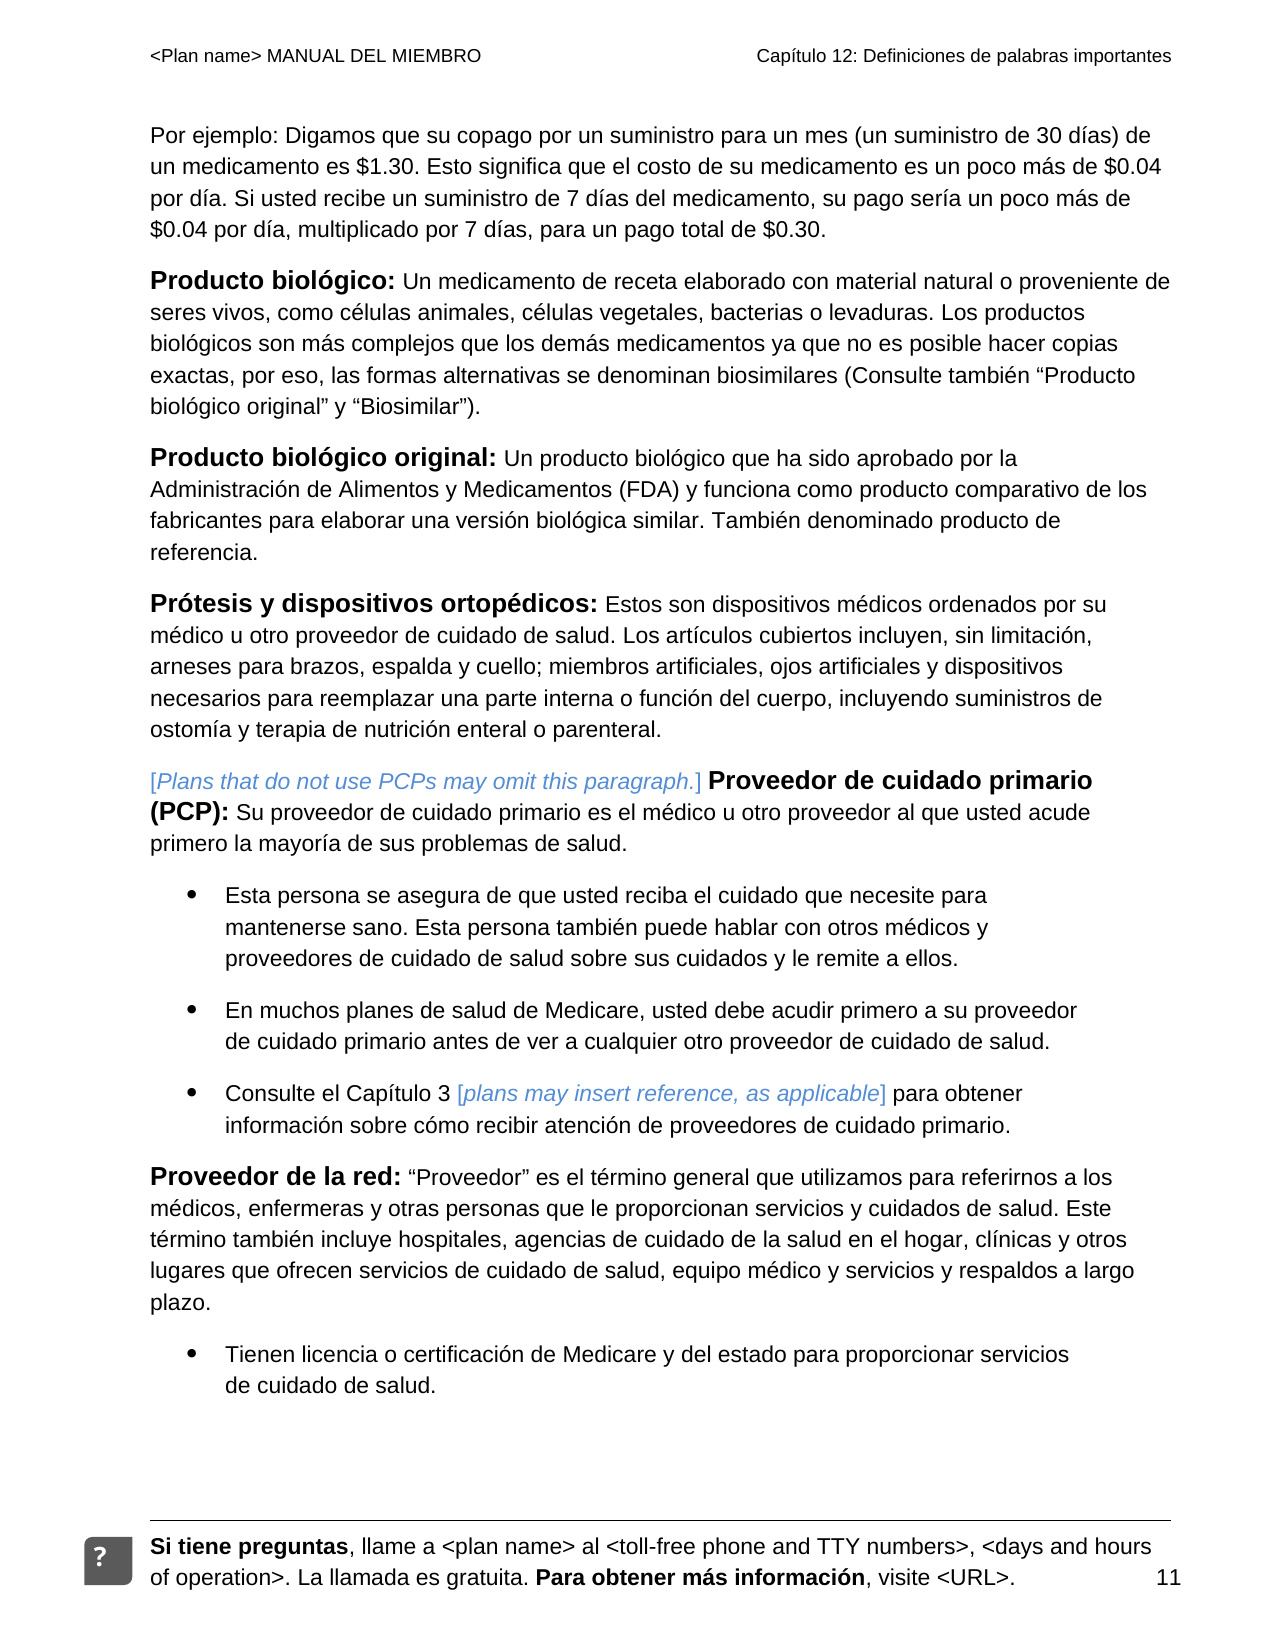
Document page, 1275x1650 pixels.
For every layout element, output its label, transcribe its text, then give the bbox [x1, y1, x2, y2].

list Esta persona se asegura de que usted reciba el cuidado que necesite para mantenerse sano. Esta persona también puede hablar con otros médicos y proveedores de cuidado de salud sobre sus cuidados y le remite a ellos. [187, 879, 1096, 973]
list Tienen licencia o certificación de Medicare y del estado para proporcionar servicios de cuidado de salud. [187, 1337, 1096, 1400]
subtitle Prótesis y dispositivos ortopédicos: Estos son dispositivos médicos ordenados por su médico u otro proveedor de cuidado de salud. Los artículos cubiertos incluyen, sin limitación, arneses para brazos, espalda y cuello; miembros artificiales, ojos artificiales y dispositivos necesarios para reemplazar una parte interna o función del cuerpo, incluyendo suministros de ostomía y terapia de nutrición enteral o parenteral. [150, 587, 1171, 743]
list En muchos planes de salud de Medicare, usted debe acudir primero a su proveedor de cuidado primario antes de ver a cualquier otro proveedor de cuidado de salud. [187, 993, 1096, 1056]
subtitle [Plans that do not use PCPs may omit this paragraph.] Proveedor de cuidado primario (PCP): Su proveedor de cuidado primario es el médico u otro proveedor al que usted acude primero la mayoría de sus problemas de salud. [150, 764, 1171, 858]
subtitle Producto biológico original: Un producto biológico que ha sido aprobado por la Administración de Alimentos y Medicamentos (FDA) y funciona como producto comparativo de los fabricantes para elaborar una versión biológica similar. También denominado producto de referencia. [150, 441, 1171, 566]
list Consulte el Capítulo 3 [plans may insert reference, as applicable] para obtener información sobre cómo recibir atención de proveedores de cuidado primario. [187, 1077, 1096, 1139]
subtitle Producto biológico: Un medicamento de receta elaborado con material natural o proveniente de seres vivos, como células animales, células vegetales, bacterias o levaduras. Los productos biológicos son más complejos que los demás medicamentos ya que no es posible hacer copias exactas, por eso, las formas alternativas se denominan biosimilares (Consulte también “Producto biológico original” y “Biosimilar”). [150, 264, 1171, 421]
subtitle Proveedor de la red: “Proveedor” es el término general que utilizamos para referirnos a los médicos, enfermeras y otras personas que le proporcionan servicios y cuidados de salud. Este término también incluye hospitales, agencias de cuidado de la salud en el hogar, clínicas y otros lugares que ofrecen servicios de cuidado de salud, equipo médico y servicios y respaldos a largo plazo. [150, 1160, 1171, 1316]
text Por ejemplo: Digamos que su copago por un suministro para un mes (un suministro de 30 días) de un medicamento es $1.30. Esto significa que el costo de su medicamento es un poco más de $0.04 por día. Si usted recibe un suministro de 7 días del medicamento, su pago sería un poco más de $0.04 por día, multiplicado por 7 días, para un pago total de $0.30. [150, 118, 1171, 243]
